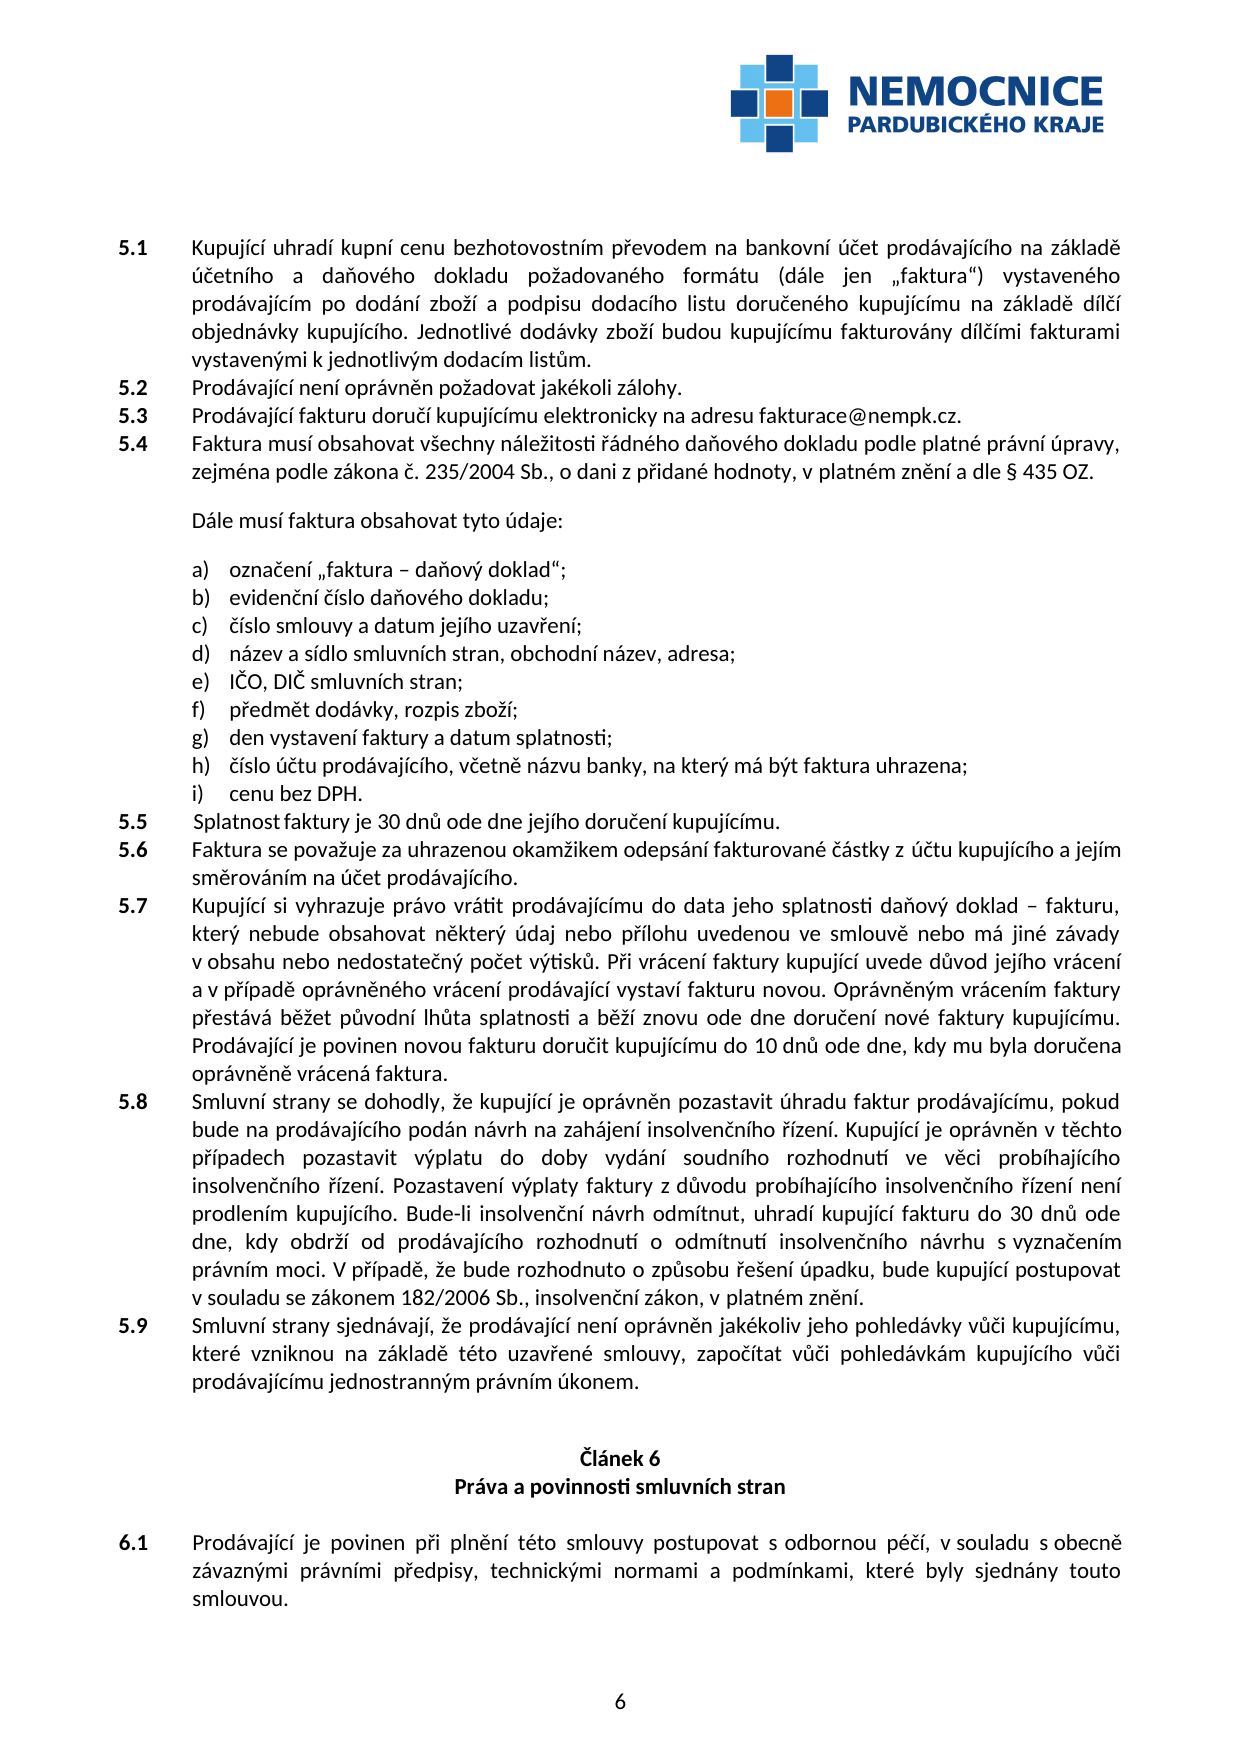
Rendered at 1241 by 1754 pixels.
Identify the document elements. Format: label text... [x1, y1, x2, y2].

text 5.8 Smluvní strany se dohodly, že kupující je oprávněn pozastavit úhradu faktur prodávajícímu, pokud bude na prodávajícího podán návrh na zahájení insolvenčního řízení. Kupující je oprávněn v těchto případech pozastavit výplatu do doby vydání soudního rozhodnutí ve věci probíhajícího insolvenčního řízení. Pozastavení výplaty faktury z důvodu probíhajícího insolvenčního řízení není prodlením kupujícího. Bude-li insolvenční návrh odmítnut, uhradí kupující fakturu do 30 dnů ode dne, kdy obdrží od prodávajícího rozhodnutí o odmítnutí insolvenčního návrhu s vyznačením právním moci. V případě, že bude rozhodnuto o způsobu řešení úpadku, bude kupující postupovat v souladu se zákonem 182/2006 Sb., insolvenční zákon, v platném znění. [118, 1087, 1122, 1311]
list číslo smlouvy a datum jejího uzavření; [192, 611, 1122, 639]
picture [729, 53, 1104, 154]
text 6.1 Prodávající je povinen při plnění této smlouvy postupovat s odbornou péčí, v souladu s obecně závaznými právními předpisy, technickými normami a podmínkami, které byly sjednány touto smlouvou. [119, 1528, 1122, 1612]
list číslo účtu prodávajícího, včetně názvu banky, na který má být faktura uhrazena; [192, 751, 1122, 779]
text 5.1 Kupující uhradí kupní cenu bezhotovostním převodem na bankovní účet prodávajícího na základě účetního a daňového dokladu požadovaného formátu (dále jen „faktura“) vystaveného prodávajícím po dodání zboží a podpisu dodacího listu doručeného kupujícímu na základě dílčí objednávky kupujícího. Jednotlivé dodávky zboží budou kupujícímu fakturovány dílčími fakturami vystavenými k jednotlivým dodacím listům. [118, 233, 1122, 373]
text Dále musí faktura obsahovat tyto údaje: [192, 506, 1122, 534]
list název a sídlo smluvních stran, obchodní název, adresa; [192, 639, 1122, 667]
text Článek 6 [118, 1444, 1122, 1472]
text 5.6 Faktura se považuje za uhrazenou okamžikem odepsání fakturované částky z účtu kupujícího a jejím směrováním na účet prodávajícího. [118, 835, 1122, 891]
text 5.2 Prodávající není oprávněn požadovat jakékoli zálohy. [118, 373, 1122, 401]
list IČO, DIČ smluvních stran; [192, 667, 1122, 695]
list předmět dodávky, rozpis zboží; [192, 695, 1122, 723]
list den vystavení faktury a datum splatnosti; [192, 723, 1122, 751]
text Práva a povinnosti smluvních stran [118, 1472, 1122, 1500]
list cenu bez DPH. [192, 779, 1122, 807]
text 5.9 Smluvní strany sjednávají, že prodávající není oprávněn jakékoliv jeho pohledávky vůči kupujícímu, které vzniknou na základě této uzavřené smlouvy, započítat vůči pohledávkám kupujícího vůči prodávajícímu jednostranným právním úkonem. [118, 1311, 1122, 1396]
text 5.3 Prodávající fakturu doručí kupujícímu elektronicky na adresu fakturace@nempk.cz. [118, 401, 1122, 429]
text 5.7 Kupující si vyhrazuje právo vrátit prodávajícímu do data jeho splatnosti daňový doklad – fakturu, který nebude obsahovat některý údaj nebo přílohu uvedenou ve smlouvě nebo má jiné závady v obsahu nebo nedostatečný počet výtisků. Při vrácení faktury kupující uvede důvod jejího vrácení a v případě oprávněného vrácení prodávající vystaví fakturu novou. Oprávněným vrácením faktury přestává běžet původní lhůta splatnosti a běží znovu ode dne doručení nové faktury kupujícímu. Prodávající je povinen novou fakturu doručit kupujícímu do 10 dnů ode dne, kdy mu byla doručena oprávněně vrácená faktura. [118, 891, 1122, 1087]
list evidenční číslo daňového dokladu; [192, 583, 1122, 611]
text 5.4 Faktura musí obsahovat všechny náležitosti řádného daňového dokladu podle platné právní úpravy, zejména podle zákona č. 235/2004 Sb., o dani z přidané hodnoty, v platném znění a dle § 435 OZ. [118, 429, 1122, 485]
text 5.5 Splatnost faktury je 30 dnů ode dne jejího doručení kupujícímu. [118, 807, 1122, 835]
list označení „faktura – daňový doklad“; [192, 555, 1122, 583]
